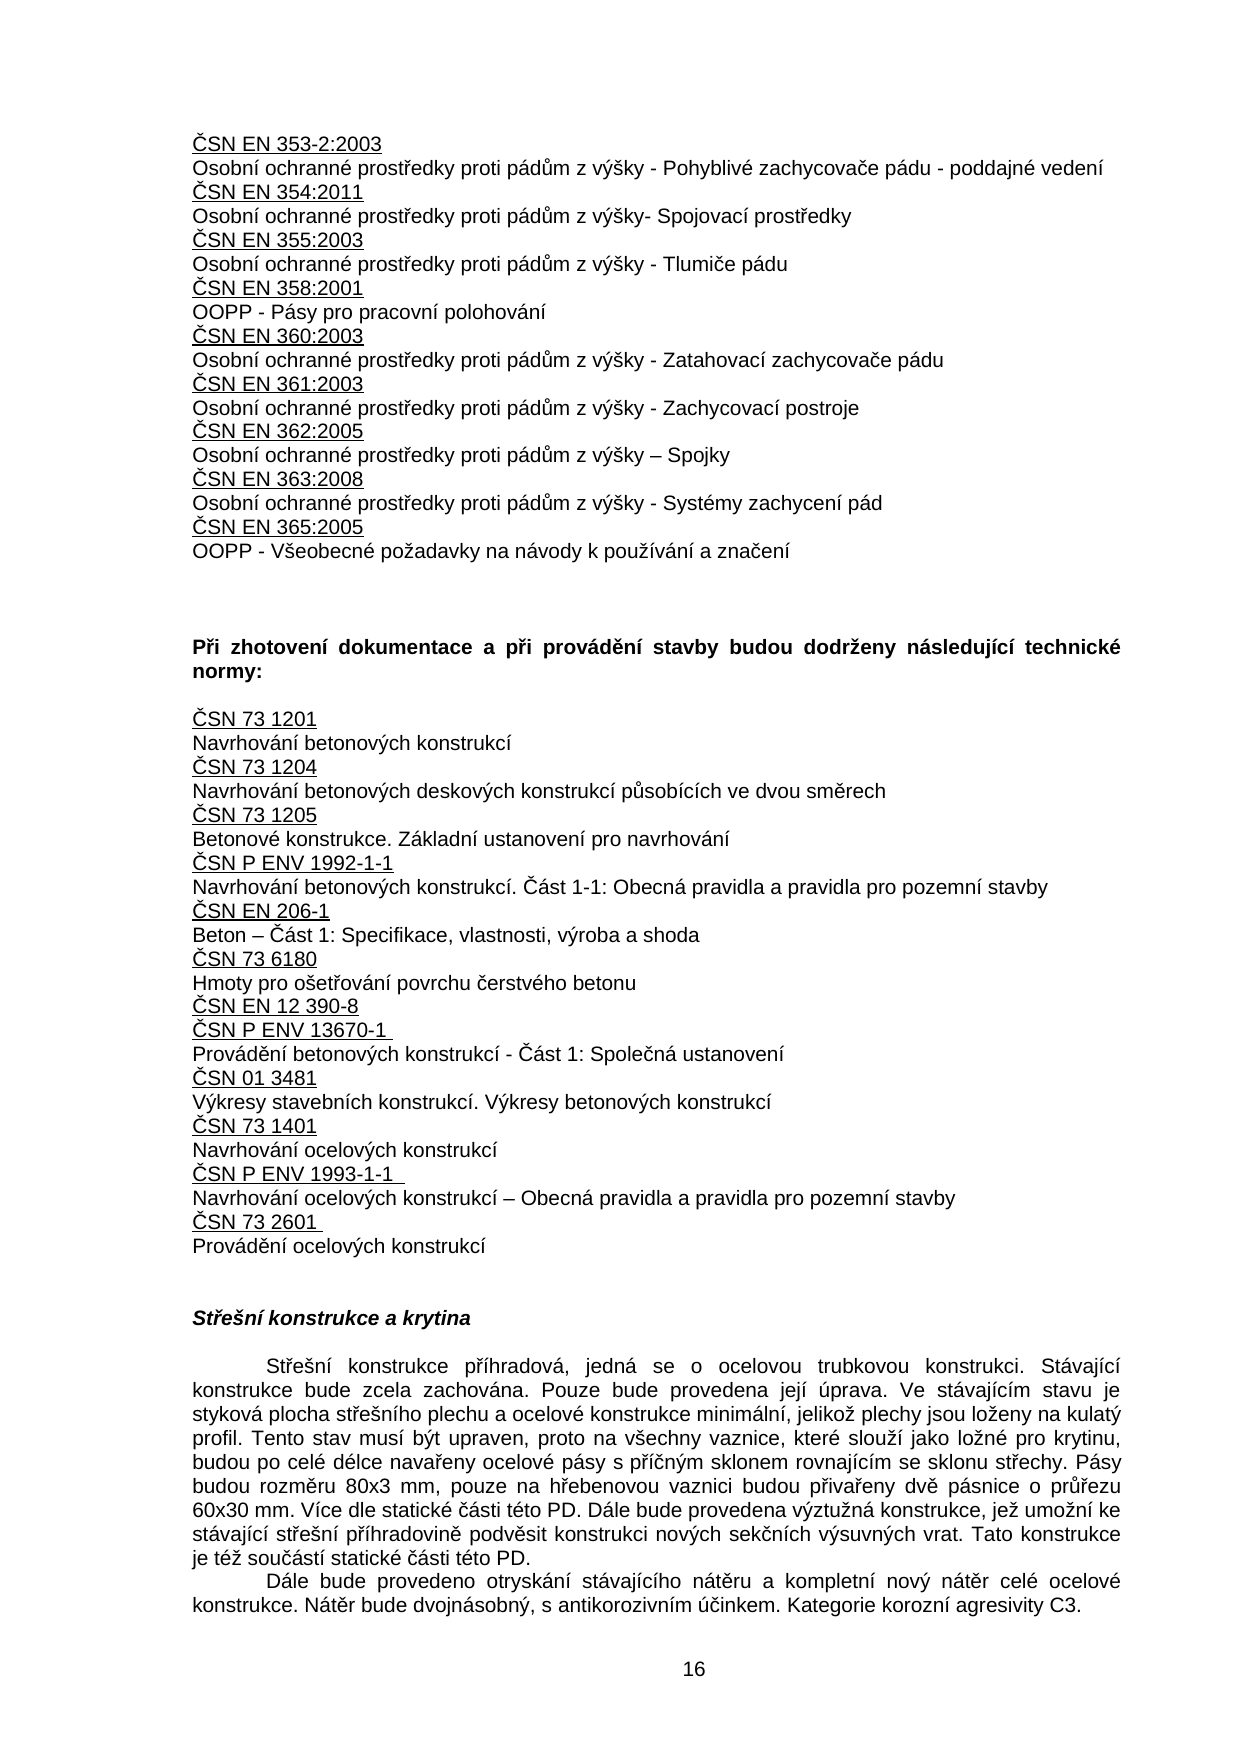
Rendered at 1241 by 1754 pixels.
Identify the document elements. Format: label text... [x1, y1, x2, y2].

text Výkresy stavebních konstrukcí. Výkresy betonových konstrukcí [192, 1090, 1122, 1114]
text ČSN P ENV 1992-1-1 [192, 851, 1122, 874]
text ČSN 73 6180 [192, 946, 1122, 970]
text Osobní ochranné prostředky proti pádům z výšky - Tlumiče pádu [192, 252, 1122, 276]
text OOPP - Všeobecné požadavky na návody k používání a značení [192, 539, 1122, 563]
text ČSN EN 361:2003 [192, 371, 1122, 395]
text ČSN EN 206-1 [192, 898, 1122, 922]
text Osobní ochranné prostředky proti pádům z výšky - Pohyblivé zachycovače pádu - poddajné vedení [192, 156, 1122, 180]
text ČSN EN 355:2003 [192, 228, 1122, 252]
text ČSN EN 12 390-8 [192, 994, 1122, 1018]
text Hmoty pro ošetřování povrchu čerstvého betonu [192, 970, 1122, 994]
text Navrhování betonových deskových konstrukcí působících ve dvou směrech [192, 779, 1122, 803]
text ČSN 01 3481 [192, 1066, 1122, 1090]
text OOPP - Pásy pro pracovní polohování [192, 299, 1122, 323]
text ČSN EN 365:2005 [192, 515, 1122, 539]
text Beton – Část 1: Specifikace, vlastnosti, výroba a shoda [192, 922, 1122, 946]
text Betonové konstrukce. Základní ustanovení pro navrhování [192, 827, 1122, 851]
text ČSN 73 1401 [192, 1114, 1122, 1138]
text ČSN P ENV 1993-1-1 [192, 1162, 1122, 1186]
text Dále bude provedeno otryskání stávajícího nátěru a kompletní nový nátěr celé ocelové konstrukce. Nátěr bude dvojnásobný, s antikorozivním účinkem. Kategorie korozní agresivity C3. [192, 1569, 1122, 1617]
text Osobní ochranné prostředky proti pádům z výšky - Zatahovací zachycovače pádu [192, 347, 1122, 371]
text Osobní ochranné prostředky proti pádům z výšky – Spojky [192, 443, 1122, 467]
text Střešní konstrukce a krytina [192, 1306, 1122, 1330]
text ČSN EN 353-2:2003 [192, 132, 1122, 156]
text ČSN EN 363:2008 [192, 467, 1122, 491]
text ČSN 73 1201 [192, 707, 1122, 731]
text Osobní ochranné prostředky proti pádům z výšky - Systémy zachycení pád [192, 491, 1122, 515]
text Navrhování ocelových konstrukcí – Obecná pravidla a pravidla pro pozemní stavby [192, 1186, 1122, 1210]
text Provádění betonových konstrukcí - Část 1: Společná ustanovení [192, 1042, 1122, 1066]
text Navrhování betonových konstrukcí. Část 1-1: Obecná pravidla a pravidla pro pozemní stavby [192, 874, 1122, 898]
text ČSN 73 1204 [192, 755, 1122, 779]
text Navrhování betonových konstrukcí [192, 731, 1122, 755]
text Při zhotovení dokumentace a při provádění stavby budou dodrženy následující technické normy: [192, 635, 1122, 683]
text Osobní ochranné prostředky proti pádům z výšky- Spojovací prostředky [192, 204, 1122, 228]
text ČSN EN 360:2003 [192, 323, 1122, 347]
text Střešní konstrukce příhradová, jedná se o ocelovou trubkovou konstrukci. Stávající konstrukce bude zcela zachována. Pouze bude provedena její úprava. Ve stávajícím stavu je styková plocha střešního plechu a ocelové konstrukce minimální, jelikož plechy jsou loženy na kulatý profil. Tento stav musí být upraven, proto na všechny vaznice, které slouží jako ložné pro krytinu, budou po celé délce navařeny ocelové pásy s příčným sklonem rovnajícím se sklonu střechy. Pásy budou rozměru 80x3 mm, pouze na hřebenovou vaznici budou přivařeny dvě pásnice o průřezu 60x30 mm. Více dle statické části této PD. Dále bude provedena výztužná konstrukce, jež umožní ke stávající střešní příhradovině podvěsit konstrukci nových sekčních výsuvných vrat. Tato konstrukce je též součástí statické části této PD. [192, 1354, 1122, 1569]
text ČSN 73 2601 [192, 1210, 1122, 1234]
text ČSN P ENV 13670-1 [192, 1018, 1122, 1042]
text ČSN EN 358:2001 [192, 276, 1122, 299]
text Navrhování ocelových konstrukcí [192, 1138, 1122, 1162]
text ČSN EN 362:2005 [192, 419, 1122, 443]
text Provádění ocelových konstrukcí [192, 1234, 1122, 1258]
text ČSN EN 354:2011 [192, 180, 1122, 204]
text Osobní ochranné prostředky proti pádům z výšky - Zachycovací postroje [192, 395, 1122, 419]
text ČSN 73 1205 [192, 803, 1122, 827]
